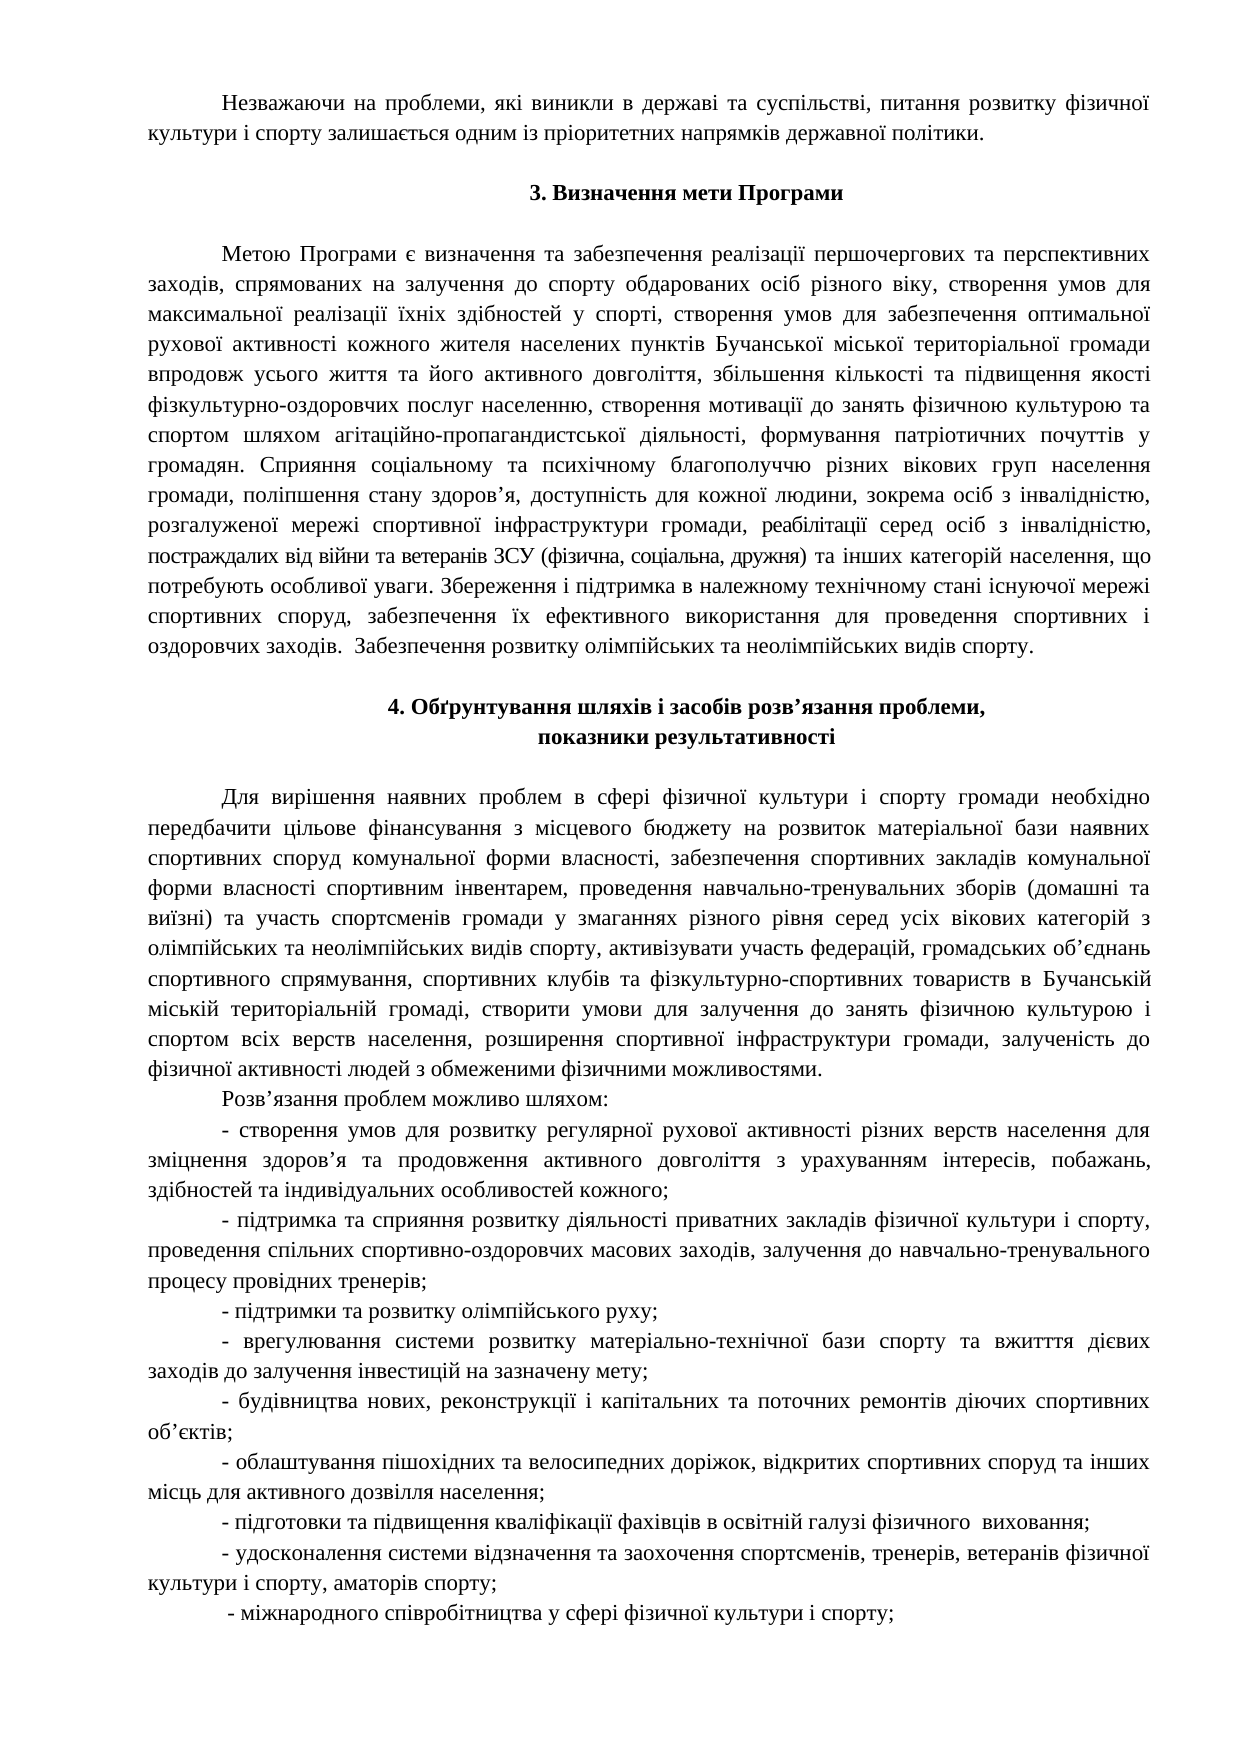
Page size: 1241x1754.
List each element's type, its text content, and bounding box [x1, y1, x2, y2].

text показники результативності [148, 723, 1152, 749]
text - підготовки та підвищення кваліфікації фахівців в освітній галузі фізичного виховання; [148, 1508, 1152, 1535]
text - створення умов для розвитку регулярної рухової активності різних верств населення для зміцнення здоров’я та продовження активного довголіття з урахуванням інтересів, побажань, здібностей та індивідуальних особливостей кожного; [148, 1116, 1152, 1202]
text 3. Визначення мети Програми [148, 179, 1152, 206]
text - облаштування пішохідних та велосипедних доріжок, відкритих спортивних споруд та інших місць для активного дозвілля населення; [148, 1448, 1152, 1504]
text Незважаючи на проблеми, які виникли в державі та суспільстві, питання розвитку фізичної культури і спорту залишається одним із пріоритетних напрямків державної політики. [148, 88, 1152, 145]
text - удосконалення системи відзначення та заохочення спортсменів, тренерів, ветеранів фізичної культури і спорту, аматорів спорту; [148, 1538, 1152, 1595]
text - підтримки та розвитку олімпійського руху; [148, 1297, 1152, 1323]
text Для вирішення наявних проблем в сфері фізичної культури і спорту громади необхідно передбачити цільове фінансування з місцевого бюджету на розвиток матеріальної бази наявних спортивних споруд комунальної форми власності, забезпечення спортивних закладів комунальної форми власності спортивним інвентарем, проведення навчально-тренувальних зборів (домашні та виїзні) та участь спортсменів громади у змаганнях різного рівня серед усіх вікових категорій з олімпійських та неолімпійських видів спорту, активізувати участь федерацій, громадських об’єднань спортивного спрямування, спортивних клубів та фізкультурно-спортивних товариств в Бучанській міській територіальній громаді, створити умови для залучення до занять фізичною культурою і спортом всіх верств населення, розширення спортивної інфраструктури громади, залученість до фізичної активності людей з обмеженими фізичними можливостями. [148, 783, 1152, 1082]
text Метою Програми є визначення та забезпечення реалізації першочергових та перспективних заходів, спрямованих на залучення до спорту обдарованих осіб різного віку, створення умов для максимальної реалізації їхніх здібностей у спорті, створення умов для забезпечення оптимальної рухової активності кожного жителя населених пунктів Бучанської міської територіальної громади впродовж усього життя та його активного довголіття, збільшення кількості та підвищення якості фізкультурно-оздоровчих послуг населенню, створення мотивації до занять фізичною культурою та спортом шляхом агітаційно-пропагандистської діяльності, формування патріотичних почуттів у громадян. Сприяння соціальному та психічному благополуччю різних вікових груп населення громади, поліпшення стану здоров’я, доступність для кожної людини, зокрема осіб з інвалідністю, розгалуженої мережі спортивної інфраструктури громади, реабілітації серед осіб з інвалідністю, постраждалих від війни та ветеранів ЗСУ (фізична, соціальна, дружня) та інших категорій населення, що потребують особливої уваги. Збереження і підтримка в належному технічному стані існуючої мережі спортивних споруд, забезпечення їх ефективного використання для проведення спортивних і оздоровчих заходів. Забезпечення розвитку олімпійських та неолімпійських видів спорту. [148, 239, 1152, 659]
text - будівництва нових, реконструкції і капітальних та поточних ремонтів діючих спортивних об’єктів; [148, 1387, 1152, 1444]
text 4. Обґрунтування шляхів і засобів розв’язання проблеми, [148, 693, 1152, 719]
text - підтримка та сприяння розвитку діяльності приватних закладів фізичної культури і спорту, проведення спільних спортивно-оздоровчих масових заходів, залучення до навчально-тренувального процесу провідних тренерів; [148, 1206, 1152, 1293]
text Розв’язання проблем можливо шляхом: [148, 1085, 1152, 1112]
text - міжнародного співробітництва у сфері фізичної культури і спорту; [148, 1599, 1152, 1625]
text - врегулювання системи розвитку матеріально-технічної бази спорту та вжитття дієвих заходів до залучення інвестицій на зазначену мету; [148, 1327, 1152, 1384]
